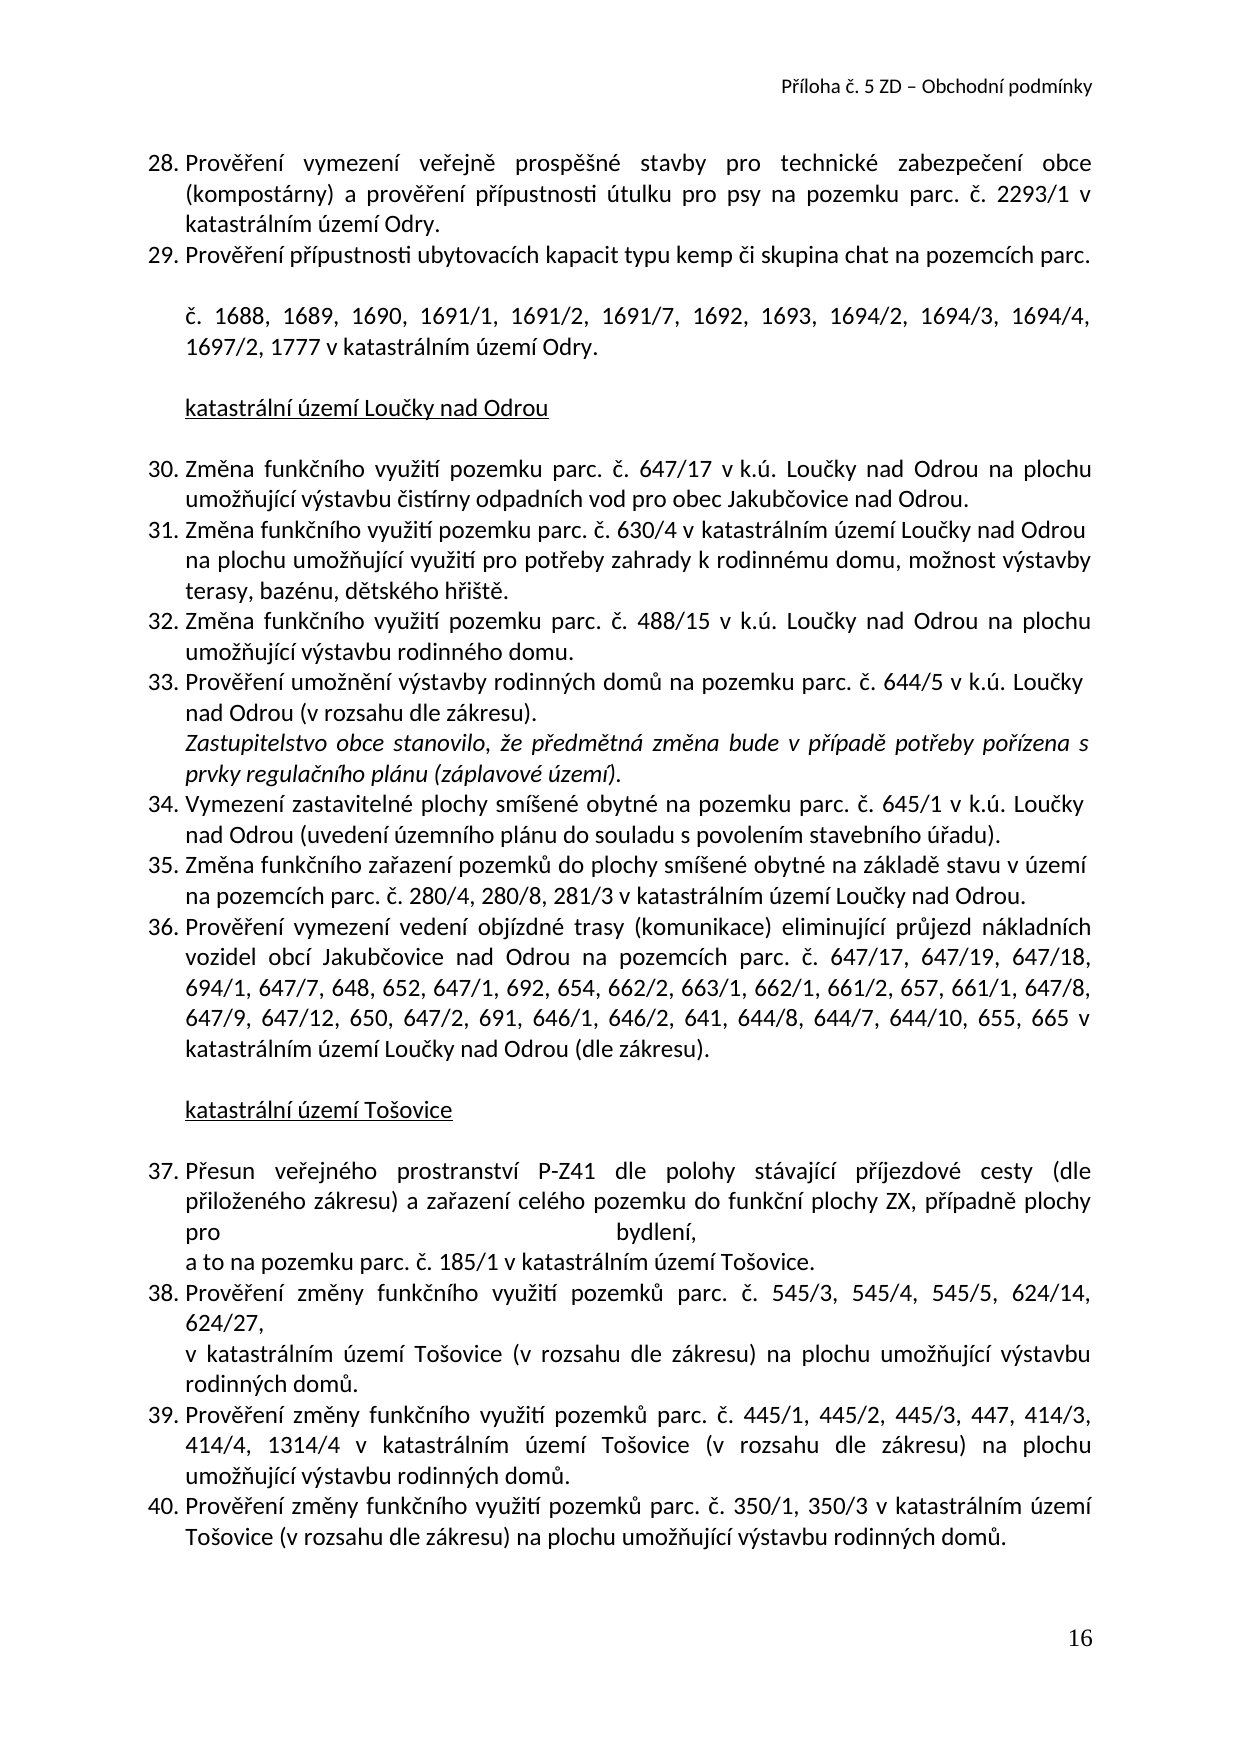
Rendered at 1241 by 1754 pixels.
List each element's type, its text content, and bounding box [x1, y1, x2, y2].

text katastrální území Tošovice [185, 1094, 1093, 1124]
list Změna funkčního využití pozemku parc. č. 630/4 v katastrálním území Loučky nad Odrou na plochu umožňující využití pro potřeby zahrady k rodinnému domu, možnost výstavby terasy, bazénu, dětského hřiště. [148, 514, 1093, 605]
list Zastupitelstvo obce stanovilo, že předmětná změna bude v případě potřeby pořízena s prvky regulačního plánu (záplavové území). [185, 727, 1093, 788]
list Prověření změny funkčního využití pozemků parc. č. 445/1, 445/2, 445/3, 447, 414/3, 414/4, 1314/4 v katastrálním území Tošovice (v rozsahu dle zákresu) na plochu umožňující výstavbu rodinných domů. [148, 1399, 1093, 1491]
list Prověření vymezení vedení objízdné trasy (komunikace) eliminující průjezd nákladních vozidel obcí Jakubčovice nad Odrou na pozemcích parc. č. 647/17, 647/19, 647/18, 694/1, 647/7, 648, 652, 647/1, 692, 654, 662/2, 663/1, 662/1, 661/2, 657, 661/1, 647/8, 647/9, 647/12, 650, 647/2, 691, 646/1, 646/2, 641, 644/8, 644/7, 644/10, 655, 665 v katastrálním území Loučky nad Odrou (dle zákresu). [148, 911, 1093, 1063]
list Změna funkčního využití pozemku parc. č. 488/15 v k.ú. Loučky nad Odrou na plochu umožňující výstavbu rodinného domu. [148, 605, 1093, 666]
list Prověření změny funkčního využití pozemků parc. č. 545/3, 545/4, 545/5, 624/14, 624/27, v katastrálním území Tošovice (v rozsahu dle zákresu) na plochu umožňující výstavbu rodinných domů. [148, 1277, 1093, 1399]
list Prověření umožnění výstavby rodinných domů na pozemku parc. č. 644/5 v k.ú. Loučky nad Odrou (v rozsahu dle zákresu). [148, 666, 1093, 727]
list Změna funkčního zařazení pozemků do plochy smíšené obytné na základě stavu v území na pozemcích parc. č. 280/4, 280/8, 281/3 v katastrálním území Loučky nad Odrou. [148, 849, 1093, 911]
list Prověření změny funkčního využití pozemků parc. č. 350/1, 350/3 v katastrálním území Tošovice (v rozsahu dle zákresu) na plochu umožňující výstavbu rodinných domů. [148, 1491, 1093, 1552]
list Vymezení zastavitelné plochy smíšené obytné na pozemku parc. č. 645/1 v k.ú. Loučky nad Odrou (uvedení územního plánu do souladu s povolením stavebního úřadu). [148, 788, 1093, 849]
text katastrální území Loučky nad Odrou [185, 392, 1093, 422]
list Prověření přípustnosti ubytovacích kapacit typu kemp či skupina chat na pozemcích parc. č. 1688, 1689, 1690, 1691/1, 1691/2, 1691/7, 1692, 1693, 1694/2, 1694/3, 1694/4, 1697/2, 1777 v katastrálním území Odry. [148, 239, 1093, 361]
list Přesun veřejného prostranství P-Z41 dle polohy stávající příjezdové cesty (dle přiloženého zákresu) a zařazení celého pozemku do funkční plochy ZX, případně plochy pro bydlení, a to na pozemku parc. č. 185/1 v katastrálním území Tošovice. [148, 1155, 1093, 1277]
list Změna funkčního využití pozemku parc. č. 647/17 v k.ú. Loučky nad Odrou na plochu umožňující výstavbu čistírny odpadních vod pro obec Jakubčovice nad Odrou. [148, 453, 1093, 514]
list Prověření vymezení veřejně prospěšné stavby pro technické zabezpečení obce (kompostárny) a prověření přípustnosti útulku pro psy na pozemku parc. č. 2293/1 v katastrálním území Odry. [148, 148, 1093, 239]
